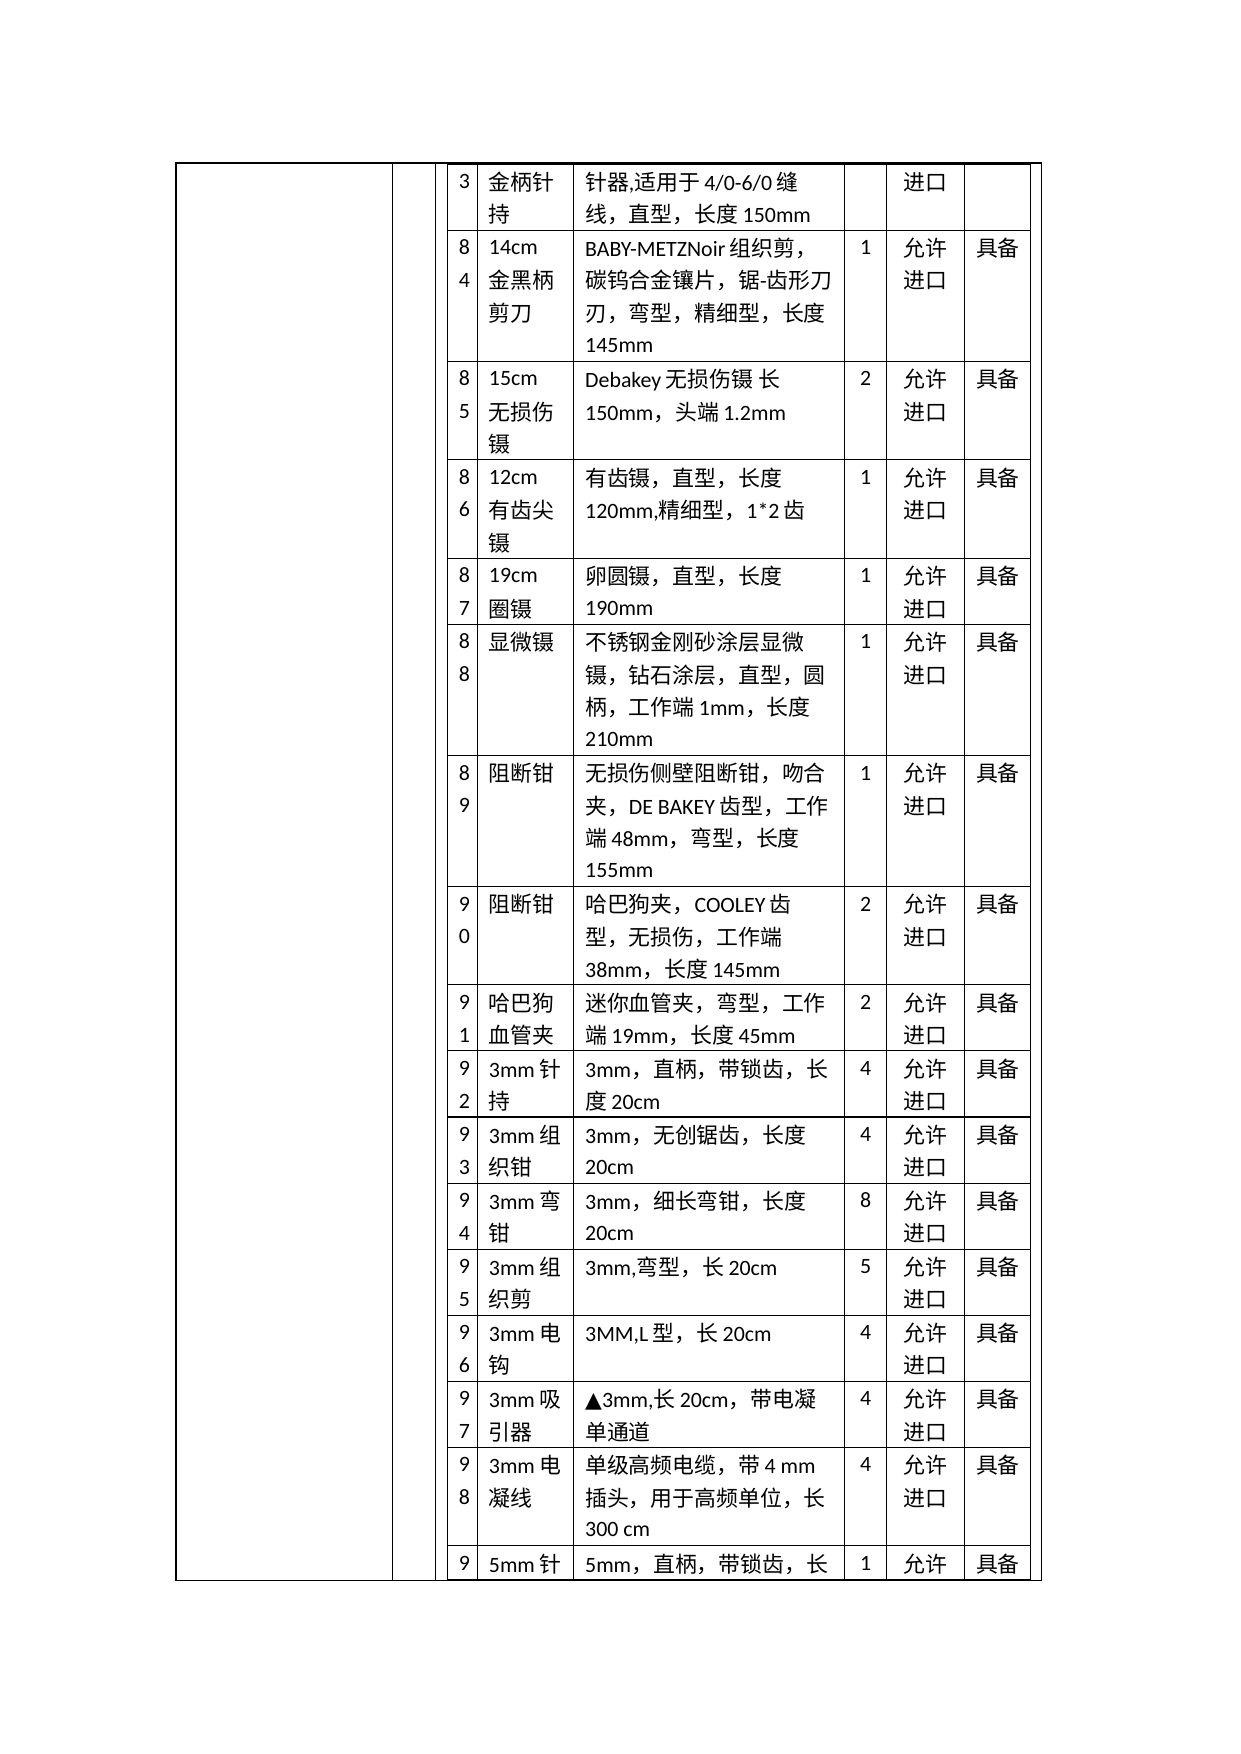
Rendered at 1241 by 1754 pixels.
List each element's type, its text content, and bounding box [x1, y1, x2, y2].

table_cell 数量单位：个 注：以上手术器械的材料均为不锈钢或医用高分子材料。 [965, 887, 1030, 984]
table_cell 数量单位：个 注：以上手术器械的材料均为不锈钢或医用高分子材料。 [965, 625, 1030, 755]
table_cell 数量单位：个 注：以上手术器械的材料均为不锈钢或医用高分子材料。 [478, 362, 573, 459]
table_cell 数量单位：个 注：以上手术器械的材料均为不锈钢或医用高分子材料。 [574, 756, 844, 886]
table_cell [574, 165, 844, 230]
table_cell 数量单位：个 注：以上手术器械的材料均为不锈钢或医用高分子材料。 [574, 1316, 844, 1381]
table_cell 数量单位：个 注：以上手术器械的材料均为不锈钢或医用高分子材料。 [574, 887, 844, 984]
table_cell 数量单位：个 注：以上手术器械的材料均为不锈钢或医用高分子材料。 [965, 231, 1030, 361]
table_cell 数量单位：个 注：以上手术器械的材料均为不锈钢或医用高分子材料。 [574, 559, 844, 624]
table_cell 数量单位：个 注：以上手术器械的材料均为不锈钢或医用高分子材料。 [574, 1382, 844, 1447]
table_cell 数量单位：个 注：以上手术器械的材料均为不锈钢或医用高分子材料。 [845, 625, 886, 755]
table_cell 数量单位：个 注：以上手术器械的材料均为不锈钢或医用高分子材料。 [887, 460, 964, 558]
table_cell 数量单位：个 注：以上手术器械的材料均为不锈钢或医用高分子材料。 [574, 460, 844, 558]
table_cell 数量单位：个 注：以上手术器械的材料均为不锈钢或医用高分子材料。 [965, 1118, 1030, 1183]
table_cell 数量单位：个 注：以上手术器械的材料均为不锈钢或医用高分子材料。 [887, 625, 964, 755]
table_cell 数量单位：个 注：以上手术器械的材料均为不锈钢或医用高分子材料。 [965, 985, 1030, 1050]
table_cell 数量单位：个 注：以上手术器械的材料均为不锈钢或医用高分子材料。 [478, 1382, 573, 1447]
table_cell 数量单位：个 注：以上手术器械的材料均为不锈钢或医用高分子材料。 [478, 625, 573, 755]
table_cell 数量单位：个 注：以上手术器械的材料均为不锈钢或医用高分子材料。 [574, 625, 844, 755]
table_cell 数量单位：个 注：以上手术器械的材料均为不锈钢或医用高分子材料。 [574, 1448, 844, 1545]
table_cell 数量单位：个 注：以上手术器械的材料均为不锈钢或医用高分子材料。 [887, 1250, 964, 1315]
table_cell 数量单位：个 注：以上手术器械的材料均为不锈钢或医用高分子材料。 [478, 1184, 573, 1249]
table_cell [478, 1546, 573, 1579]
table_cell 数量单位：个 注：以上手术器械的材料均为不锈钢或医用高分子材料。 [887, 1184, 964, 1249]
table_cell 数量单位：个 注：以上手术器械的材料均为不锈钢或医用高分子材料。 [887, 231, 964, 361]
table_cell 数量单位：个 注：以上手术器械的材料均为不锈钢或医用高分子材料。 [845, 756, 886, 886]
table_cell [436, 164, 447, 1580]
table_cell 数量单位：个 注：以上手术器械的材料均为不锈钢或医用高分子材料。 [574, 1051, 844, 1116]
table_cell 数量单位：个 注：以上手术器械的材料均为不锈钢或医用高分子材料。 [887, 1448, 964, 1545]
table_cell 数量单位：个 注：以上手术器械的材料均为不锈钢或医用高分子材料。 [845, 887, 886, 984]
table_cell 数量单位：个 注：以上手术器械的材料均为不锈钢或医用高分子材料。 [478, 1250, 573, 1315]
table_cell 数量单位：个 注：以上手术器械的材料均为不锈钢或医用高分子材料。 [887, 985, 964, 1050]
table_cell 数量单位：个 注：以上手术器械的材料均为不锈钢或医用高分子材料。 [965, 1184, 1030, 1249]
table_cell 数量单位：个 注：以上手术器械的材料均为不锈钢或医用高分子材料。 [478, 231, 573, 361]
table_cell 数量单位：个 注：以上手术器械的材料均为不锈钢或医用高分子材料。 [887, 362, 964, 459]
table_cell 数量单位：个 注：以上手术器械的材料均为不锈钢或医用高分子材料。 [965, 1250, 1030, 1315]
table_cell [478, 165, 573, 230]
table_cell 数量单位：个 注：以上手术器械的材料均为不锈钢或医用高分子材料。 [478, 1316, 573, 1381]
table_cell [887, 1546, 964, 1579]
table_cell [1031, 164, 1041, 1580]
table_cell 数量单位：个 注：以上手术器械的材料均为不锈钢或医用高分子材料。 [478, 1448, 573, 1545]
table_cell 数量单位：个 注：以上手术器械的材料均为不锈钢或医用高分子材料。 [887, 559, 964, 624]
table_cell 数量单位：个 注：以上手术器械的材料均为不锈钢或医用高分子材料。 [887, 1382, 964, 1447]
table_cell 数量单位：个 注：以上手术器械的材料均为不锈钢或医用高分子材料。 [845, 231, 886, 361]
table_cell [448, 165, 477, 230]
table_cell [845, 165, 886, 230]
table_cell 数量单位：个 注：以上手术器械的材料均为不锈钢或医用高分子材料。 [574, 362, 844, 459]
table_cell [574, 1546, 844, 1579]
table_cell 数量单位：个 注：以上手术器械的材料均为不锈钢或医用高分子材料。 [845, 362, 886, 459]
table_cell 数量单位：个 注：以上手术器械的材料均为不锈钢或医用高分子材料。 [478, 756, 573, 886]
table_cell 数量单位：个 注：以上手术器械的材料均为不锈钢或医用高分子材料。 [845, 460, 886, 558]
table_cell 数量单位：个 注：以上手术器械的材料均为不锈钢或医用高分子材料。 [574, 1118, 844, 1183]
table_cell 数量单位：个 注：以上手术器械的材料均为不锈钢或医用高分子材料。 [887, 887, 964, 984]
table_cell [965, 1546, 1030, 1579]
table_cell 数量单位：个 注：以上手术器械的材料均为不锈钢或医用高分子材料。 [478, 559, 573, 624]
table_cell 数量单位：个 注：以上手术器械的材料均为不锈钢或医用高分子材料。 [574, 1184, 844, 1249]
table_cell 数量单位：个 注：以上手术器械的材料均为不锈钢或医用高分子材料。 [887, 1316, 964, 1381]
table_cell 数量单位：个 注：以上手术器械的材料均为不锈钢或医用高分子材料。 [965, 756, 1030, 886]
table_cell 数量单位：个 注：以上手术器械的材料均为不锈钢或医用高分子材料。 [478, 1118, 573, 1183]
table_cell 数量单位：个 注：以上手术器械的材料均为不锈钢或医用高分子材料。 [965, 1051, 1030, 1116]
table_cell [887, 165, 964, 230]
table_cell 数量单位：个 注：以上手术器械的材料均为不锈钢或医用高分子材料。 [478, 460, 573, 558]
table_cell 数量单位：个 注：以上手术器械的材料均为不锈钢或医用高分子材料。 [845, 1448, 886, 1545]
table_cell 数量单位：个 注：以上手术器械的材料均为不锈钢或医用高分子材料。 [965, 1316, 1030, 1381]
table_cell 数量单位：个 注：以上手术器械的材料均为不锈钢或医用高分子材料。 [965, 362, 1030, 459]
table_cell 数量单位：个 注：以上手术器械的材料均为不锈钢或医用高分子材料。 [478, 887, 573, 984]
table_cell [177, 164, 392, 1580]
table_cell 数量单位：个 注：以上手术器械的材料均为不锈钢或医用高分子材料。 [965, 559, 1030, 624]
table_cell 1 [393, 164, 435, 1580]
table_cell 数量单位：个 注：以上手术器械的材料均为不锈钢或医用高分子材料。 [965, 460, 1030, 558]
table_cell 数量单位：个 注：以上手术器械的材料均为不锈钢或医用高分子材料。 [887, 1051, 964, 1116]
table_cell 数量单位：个 注：以上手术器械的材料均为不锈钢或医用高分子材料。 [887, 756, 964, 886]
table_cell 数量单位：个 注：以上手术器械的材料均为不锈钢或医用高分子材料。 [478, 1051, 573, 1116]
table_cell 数量单位：个 注：以上手术器械的材料均为不锈钢或医用高分子材料。 [965, 1448, 1030, 1545]
table_cell 数量单位：个 注：以上手术器械的材料均为不锈钢或医用高分子材料。 [574, 985, 844, 1050]
table_cell 数量单位：个 注：以上手术器械的材料均为不锈钢或医用高分子材料。 [574, 231, 844, 361]
table_cell 数量单位：个 注：以上手术器械的材料均为不锈钢或医用高分子材料。 [965, 1382, 1030, 1447]
table_cell 数量单位：个 注：以上手术器械的材料均为不锈钢或医用高分子材料。 [574, 1250, 844, 1315]
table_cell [448, 1546, 477, 1579]
table_cell 数量单位：个 注：以上手术器械的材料均为不锈钢或医用高分子材料。 [887, 1118, 964, 1183]
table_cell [965, 165, 1030, 230]
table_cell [845, 1546, 886, 1579]
table_cell 数量单位：个 注：以上手术器械的材料均为不锈钢或医用高分子材料。 [478, 985, 573, 1050]
